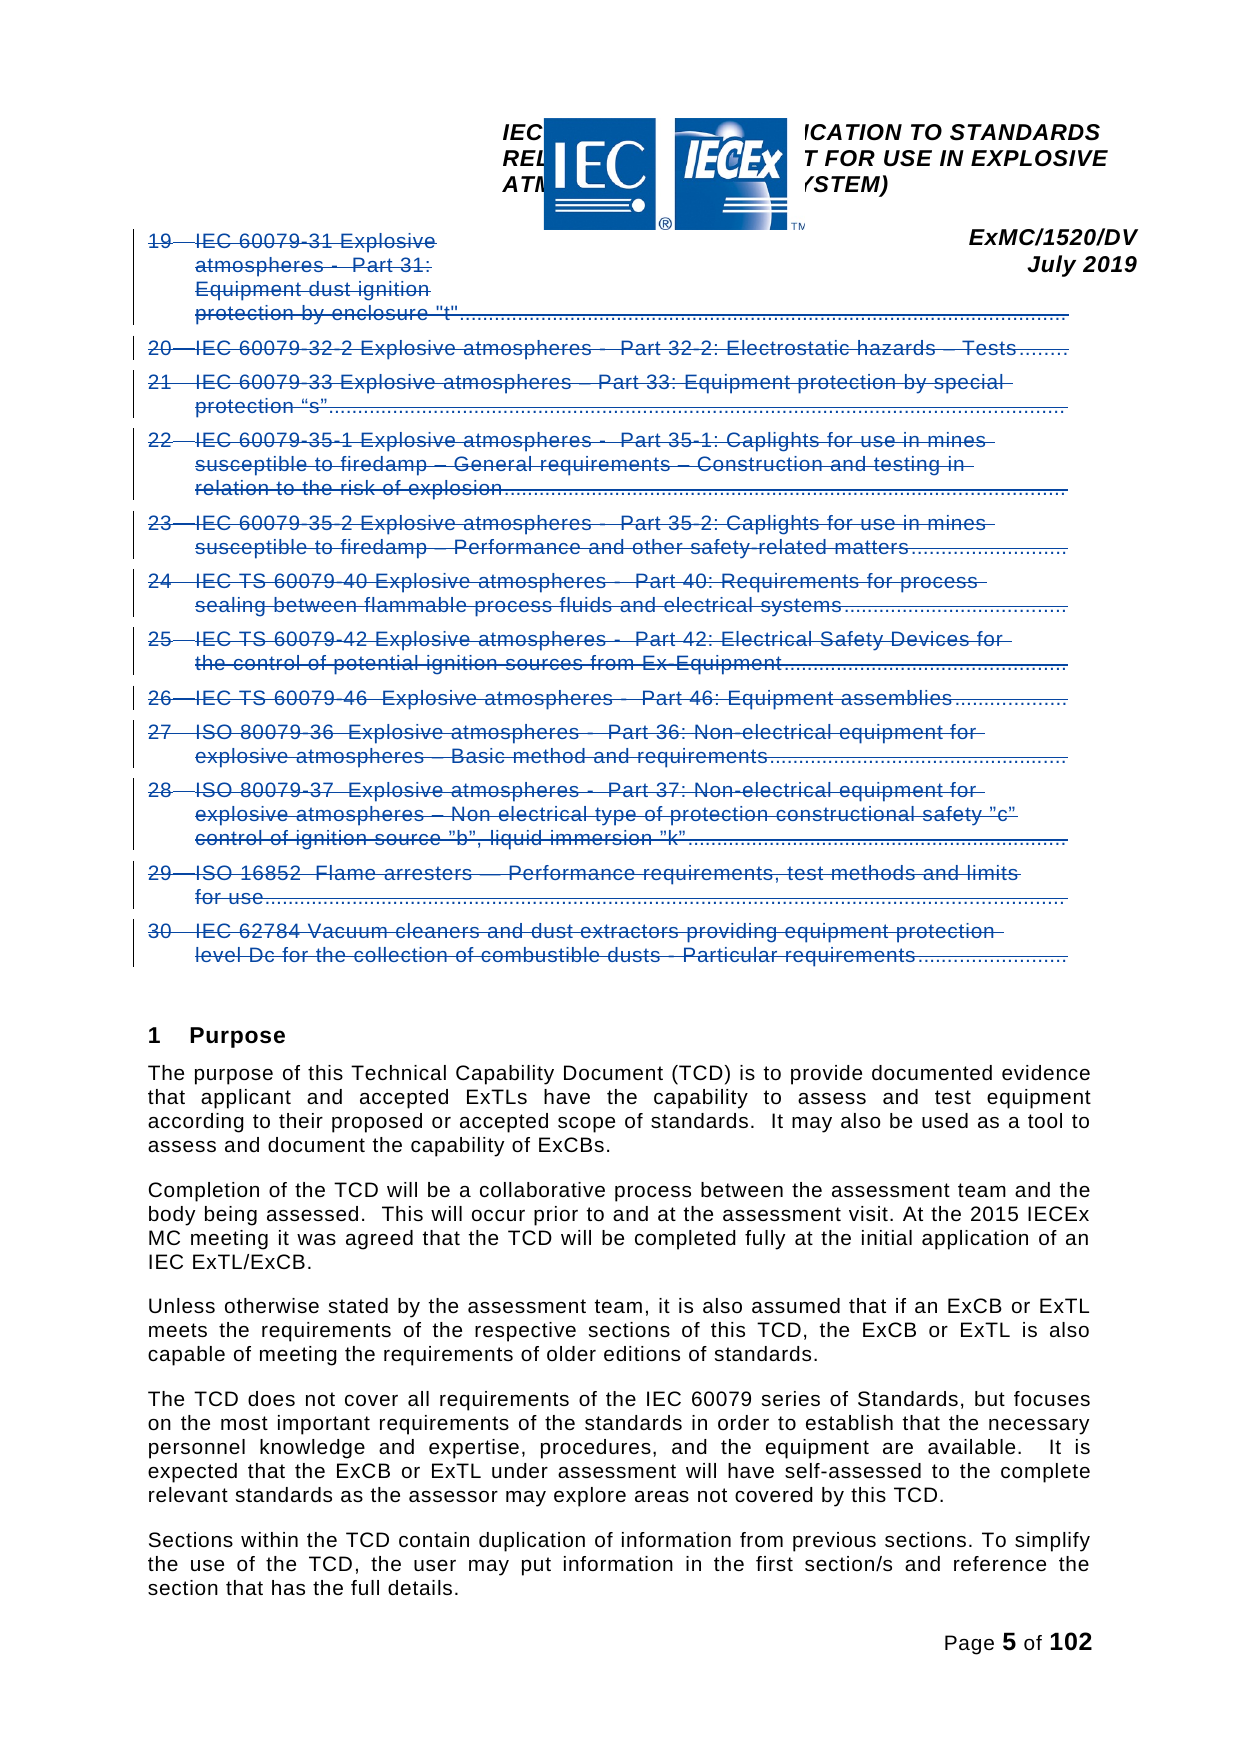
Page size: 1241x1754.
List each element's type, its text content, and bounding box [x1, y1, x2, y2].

text The purpose of this Technical Capability Document (TCD) is to provide documented evidence that applicant and accepted ExTLs have the capability to assess and test equipment according to their proposed or accepted scope of standards. It may also be used as a tool to assess and document the capability of ExCBs. [148, 1061, 1092, 1157]
text Unless otherwise stated by the assessment team, it is also assumed that if an ExCB or ExTL meets the requirements of the respective sections of this TCD, the ExCB or ExTL is also capable of meeting the requirements of older editions of standards. [148, 1294, 1092, 1366]
subtitle Purpose [148, 1022, 1092, 1048]
text The TCD does not cover all requirements of the IEC 60079 series of Standards, but focuses on the most important requirements of the standards in order to establish that the necessary personnel knowledge and expertise, procedures, and the equipment are available. It is expected that the ExCB or ExTL under assessment will have self-assessed to the complete relevant standards as the assessor may explore areas not covered by this TCD. [148, 1387, 1092, 1507]
picture [543, 118, 805, 230]
text Completion of the TCD will be a collaborative process between the assessment team and the body being assessed. This will occur prior to and at the assessment visit. At the 2015 IECEx MC meeting it was agreed that the TCD will be completed fully at the initial application of an IEC ExTL/ExCB. [148, 1178, 1092, 1273]
text Sections within the TCD contain duplication of information from previous sections. To simplify the use of the TCD, the user may put information in the first section/s and reference the section that has the full details. [148, 1528, 1092, 1599]
